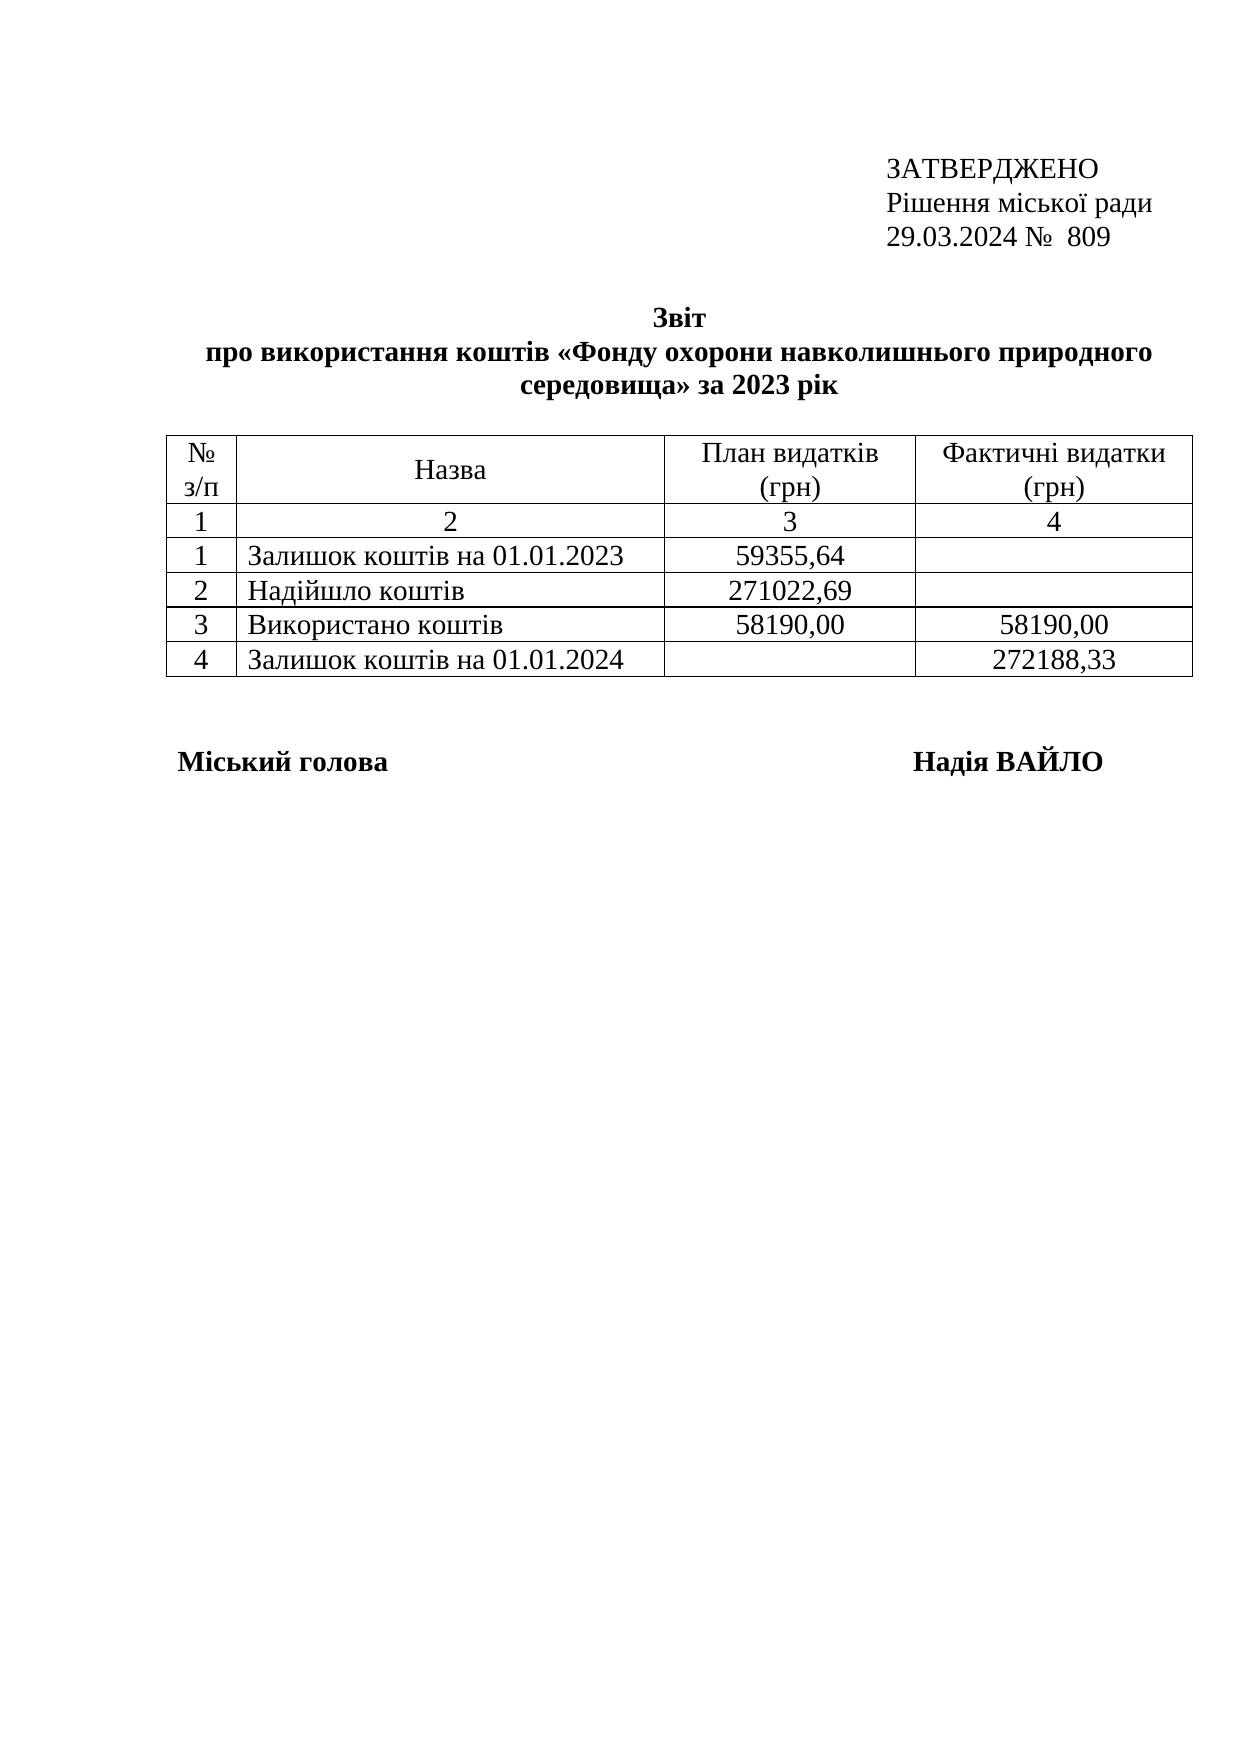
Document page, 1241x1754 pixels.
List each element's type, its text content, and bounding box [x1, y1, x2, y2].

table_cell 2 [167, 573, 236, 606]
table_header № з/п [167, 436, 236, 503]
text ЗАТВЕРДЖЕНО [886, 152, 1181, 185]
table_cell 59355,64 [665, 538, 915, 572]
text про використання коштів «Фонду охорони навколишнього природного середовища» за 2023 рік [177, 334, 1181, 401]
table_cell [665, 642, 915, 676]
table_cell 58190,00 [916, 608, 1192, 641]
table_cell 1 [167, 504, 236, 537]
table_cell 4 [916, 504, 1192, 537]
table_cell 272188,33 [916, 642, 1192, 676]
table_cell 3 [167, 608, 236, 641]
table_cell 2 [237, 504, 664, 537]
table_cell 271022,69 [665, 573, 915, 606]
table_cell Використано коштів [237, 608, 664, 641]
table_cell Залишок коштів на 01.01.2023 [237, 538, 664, 572]
text 29.03.2024 № 809 [886, 219, 1181, 252]
table_header Назва [237, 436, 664, 503]
table_cell 1 [167, 538, 236, 572]
text Рішення міської ради [886, 185, 1181, 219]
table_header Фактичні видатки (грн) [916, 436, 1192, 503]
table_cell [916, 573, 1192, 606]
text Звіт [177, 300, 1181, 334]
table_header План видатків (грн) [665, 436, 915, 503]
table_cell [916, 538, 1192, 572]
text Міський голова Надія ВАЙЛО [177, 744, 1181, 777]
table_cell Надійшло коштів [237, 573, 664, 606]
table_cell 3 [665, 504, 915, 537]
table_cell 4 [167, 642, 236, 676]
table_cell Залишок коштів на 01.01.2024 [237, 642, 664, 676]
table_cell 58190,00 [665, 608, 915, 641]
